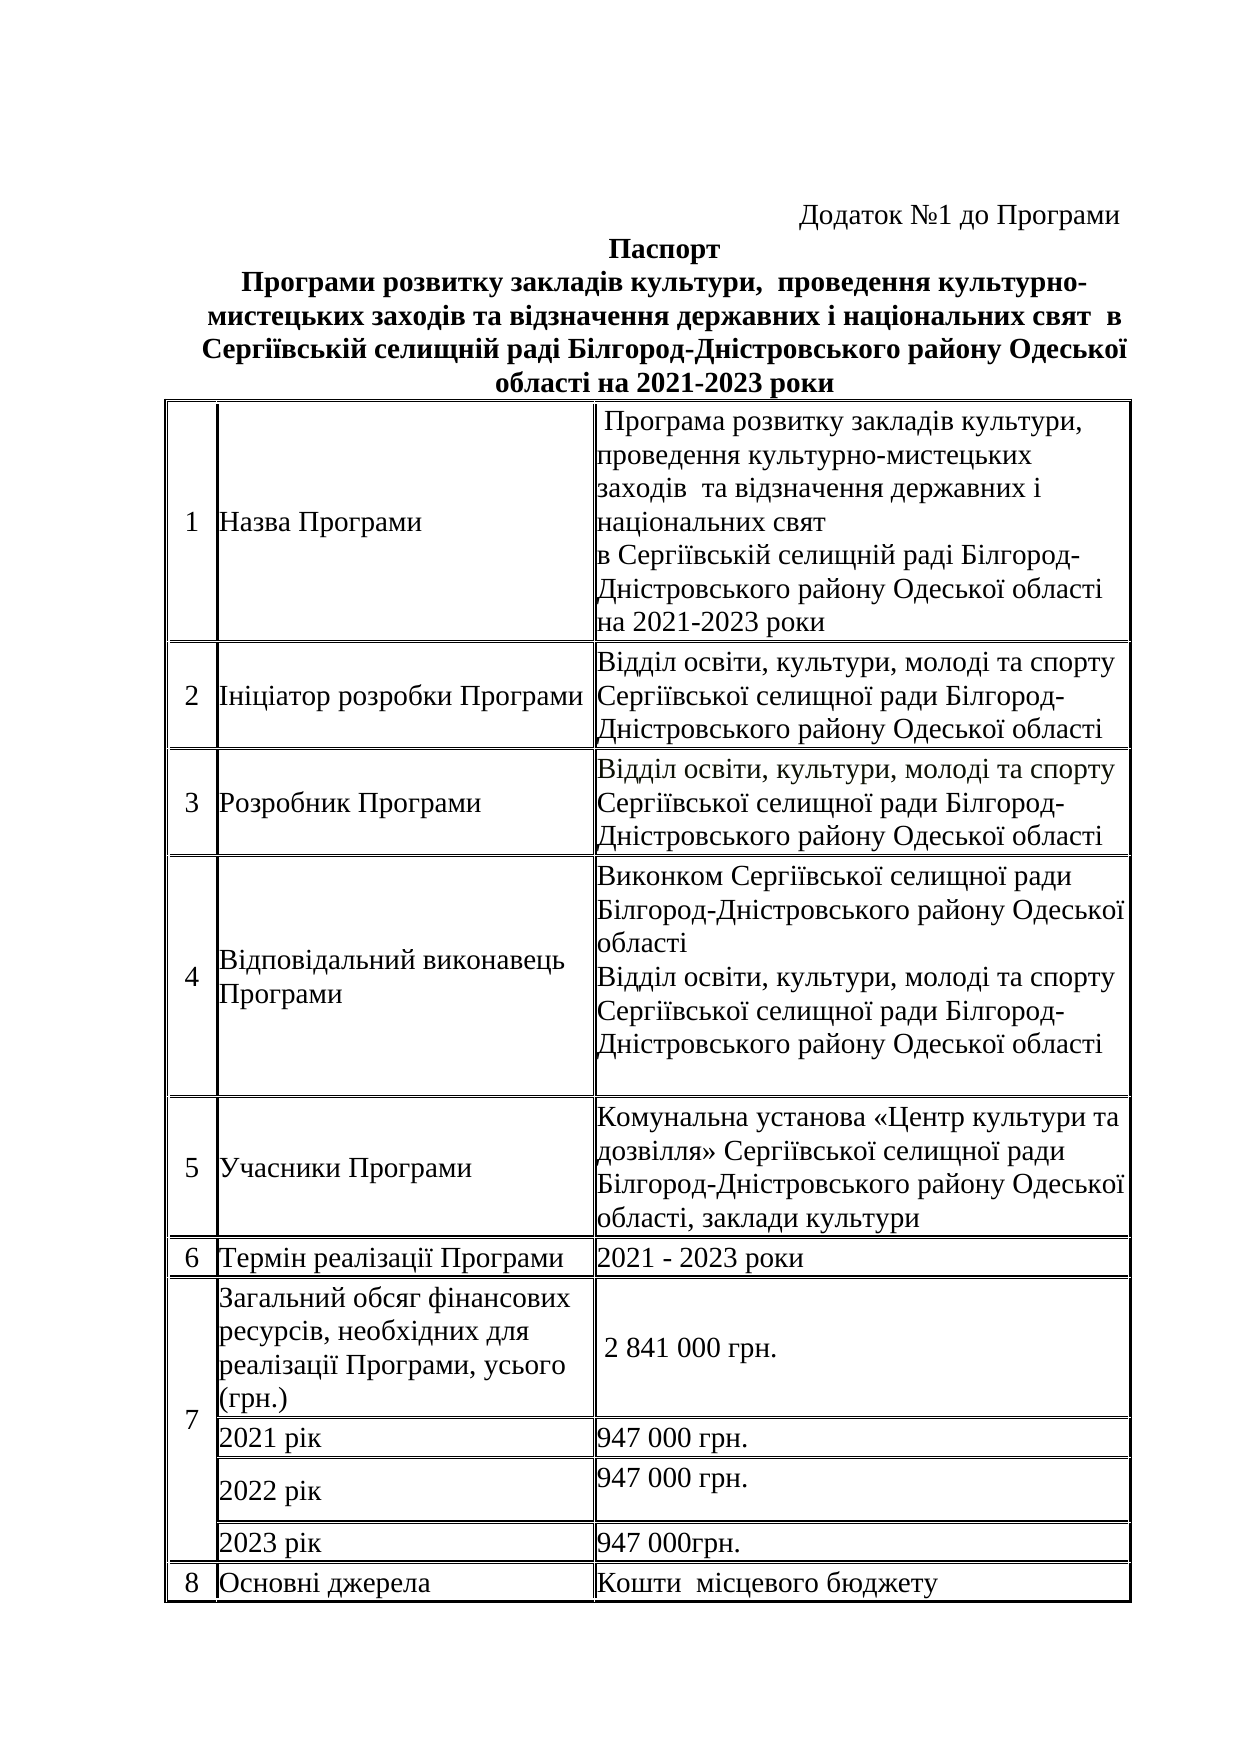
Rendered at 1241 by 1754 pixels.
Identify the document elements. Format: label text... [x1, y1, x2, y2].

table_cell 2021 - 2023 роки [597, 1235, 1130, 1275]
text Програми розвитку закладів культури, проведення культурно-мистецьких заходів та відзначення державних і національних свят в Сергіївській селищній раді Білгород-Дністровського району Одеської області на 2021-2023 роки [177, 264, 1152, 398]
table_cell Відділ освіти, культури, молоді та спорту Сергіївської селищної ради Білгород-Дністровського району Одеської області [595, 747, 1131, 854]
table_cell Загальний обсяг фінансових ресурсів, необхідних для реалізації Програми, усього (грн.) [219, 1279, 593, 1416]
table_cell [217, 1560, 595, 1600]
table_cell 2021 рік [219, 1419, 593, 1456]
table_cell 2022 рік [219, 1459, 593, 1520]
text Паспорт [177, 231, 1152, 264]
table_header 1 [168, 400, 217, 640]
table_cell 2 [166, 640, 217, 747]
table_cell 8 [168, 1560, 217, 1600]
table_cell 2 841 000 грн. [597, 1275, 1130, 1416]
table_cell Ініціатор розробки Програми [219, 643, 593, 747]
table_cell 947 000 грн. [595, 1456, 1131, 1520]
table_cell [595, 1560, 1130, 1600]
table_cell 947 000грн. [597, 1520, 1130, 1560]
table_cell 4 [166, 854, 217, 1095]
table_header Програма розвитку закладів культури, проведення культурно-мистецьких заходів та відзначення державних і національних свят в Сергіївській селищній раді Білгород-Дністровського району Одеської області на 2021-2023 роки [595, 402, 1129, 640]
table_header Назва Програми [217, 400, 595, 640]
table_cell 6 [168, 1235, 216, 1275]
table_cell Відповідальний виконавець Програми [219, 857, 593, 1095]
table_cell 5 [166, 1095, 217, 1235]
table_cell Виконком Сергіївської селищної ради Білгород-Дністровського району Одеської області Відділ освіти, культури, молоді та спорту Сергіївської селищної ради Білгород-Дністровського району Одеської області [595, 854, 1131, 1095]
table_cell Термін реалізації Програми [219, 1239, 593, 1275]
table_cell 2023 рік [219, 1524, 593, 1560]
table_cell Розробник Програми [219, 750, 593, 854]
table_cell 7 [168, 1275, 216, 1560]
table_cell Учасники Програми [219, 1098, 593, 1235]
table_cell Відділ освіти, культури, молоді та спорту Сергіївської селищної ради Білгород-Дністровського району Одеської області [595, 640, 1131, 747]
table_cell Комунальна установа «Центр культури та дозвілля» Сергіївської селищної ради Білгород-Дністровського району Одеської області, заклади культури [595, 1095, 1131, 1235]
table_cell 3 [166, 747, 217, 854]
table_cell 947 000 грн. [595, 1416, 1131, 1456]
text Додаток №1 до Програми [693, 197, 1152, 231]
